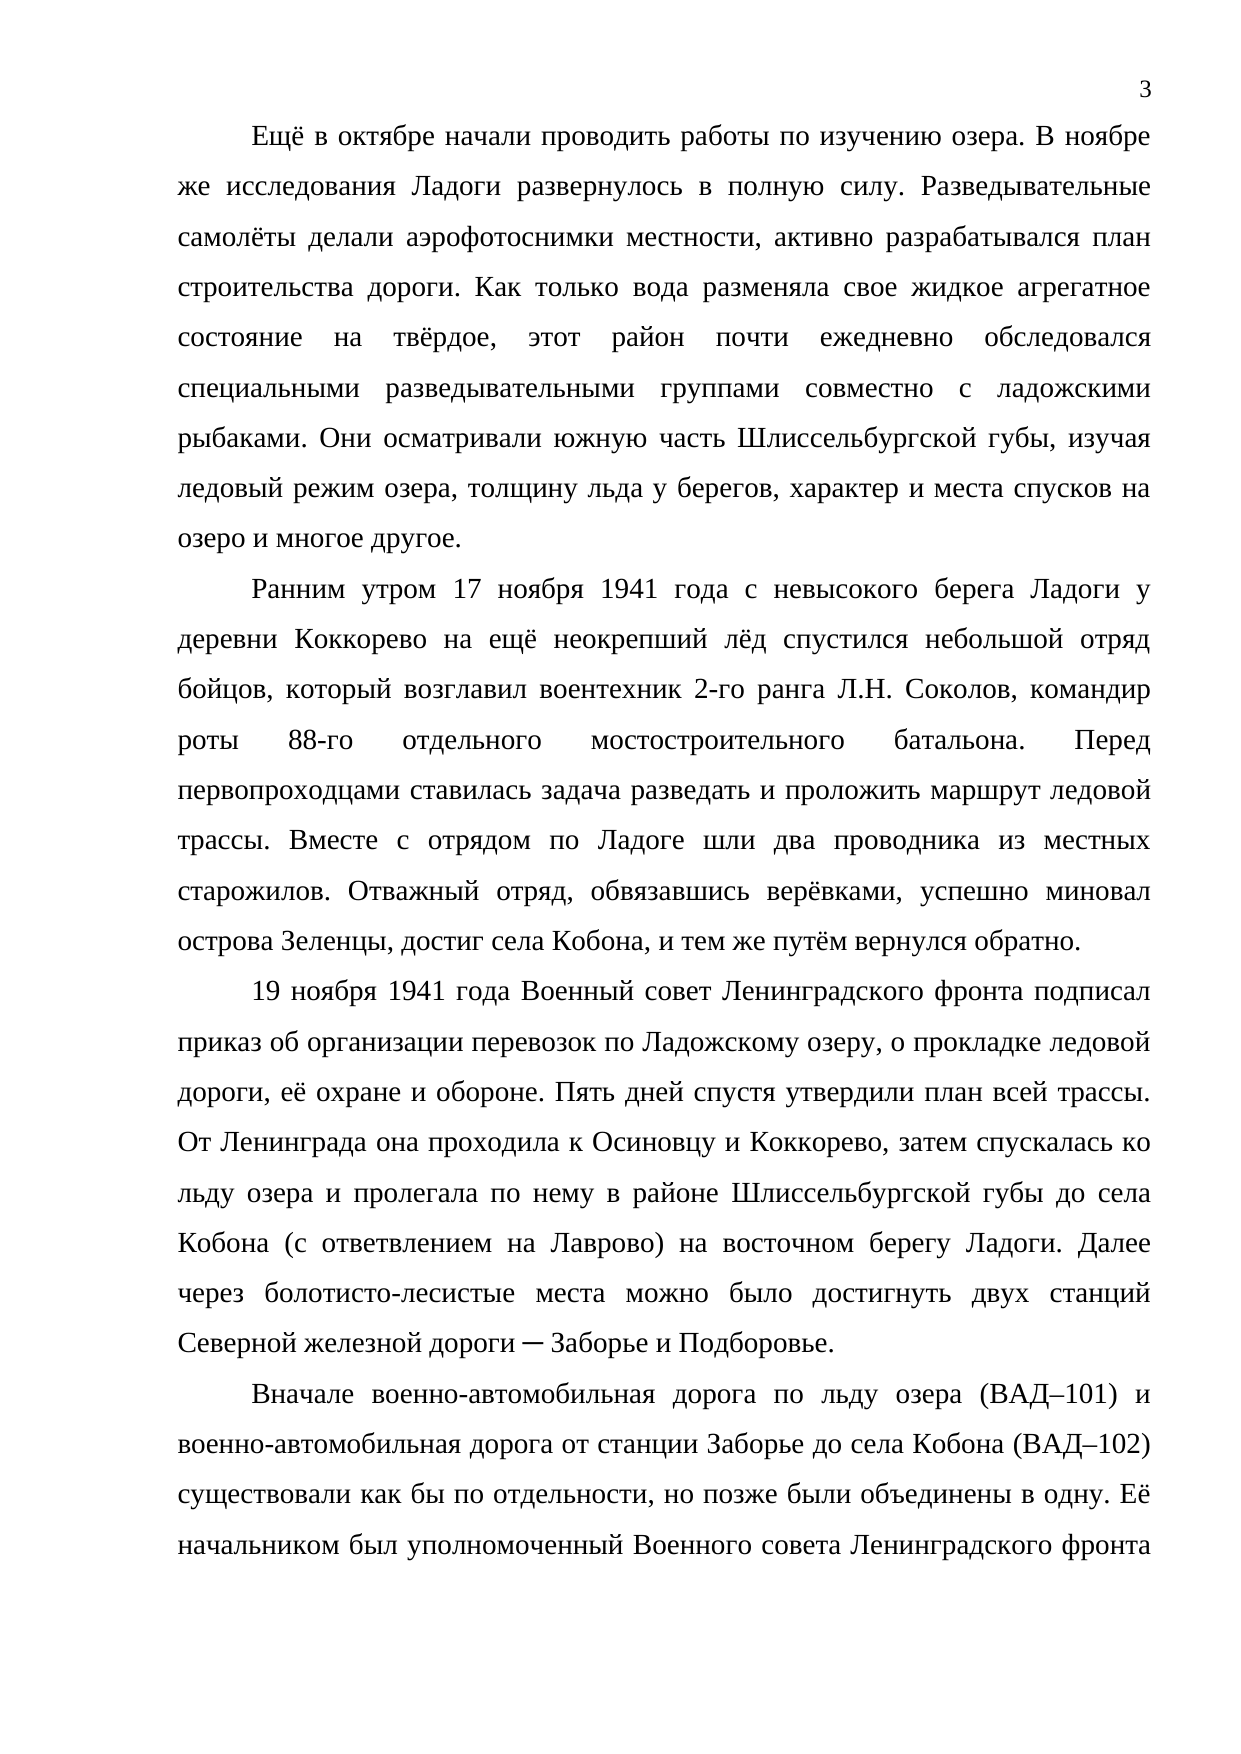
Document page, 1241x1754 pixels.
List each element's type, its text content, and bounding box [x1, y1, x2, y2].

text Ещё в октябре начали проводить работы по изучению озера. В ноябре же исследования Ладоги развернулось в полную силу. Разведывательные самолёты делали аэрофотоснимки местности, активно разрабатывался план строительства дороги. Как только вода разменяла свое жидкое агрегатное состояние на твёрдое, этот район почти ежедневно обследовался специальными разведывательными группами совместно с ладожскими рыбаками. Они осматривали южную часть Шлиссельбургской губы, изучая ледовый режим озера, толщину льда у берегов, характер и места спусков на озеро и многое другое. [177, 118, 1152, 554]
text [177, 1376, 1152, 1560]
text 19 ноября 1941 года Военный совет Ленинградского фронта подписал приказ об организации перевозок по Ладожскому озеру, о прокладке ледовой дороги, её охране и обороне. Пять дней спустя утвердили план всей трассы. От Ленинграда она проходила к Осиновцу и Коккорево, затем спускалась ко льду озера и пролегала по нему в районе Шлиссельбургской губы до села Кобона (с ответвлением на Лаврово) на восточном берегу Ладоги. Далее через болотисто-лесистые места можно было достигнуть двух станций Северной железной дороги ─ Заборье и Подборовье. [177, 973, 1152, 1359]
text Ранним утром 17 ноября 1941 года с невысокого берега Ладоги у деревни Коккорево на ещё неокрепший лёд спустился небольшой отряд бойцов, который возглавил воентехник 2-го ранга Л.Н. Соколов, командир роты 88-го отдельного мостостроительного батальона. Перед первопроходцами ставилась задача разведать и проложить маршрут ледовой трассы. Вместе с отрядом по Ладоге шли два проводника из местных старожилов. Отважный отряд, обвязавшись верёвками, успешно миновал острова Зеленцы, достиг села Кобона, и тем же путём вернулся обратно. [177, 571, 1152, 957]
